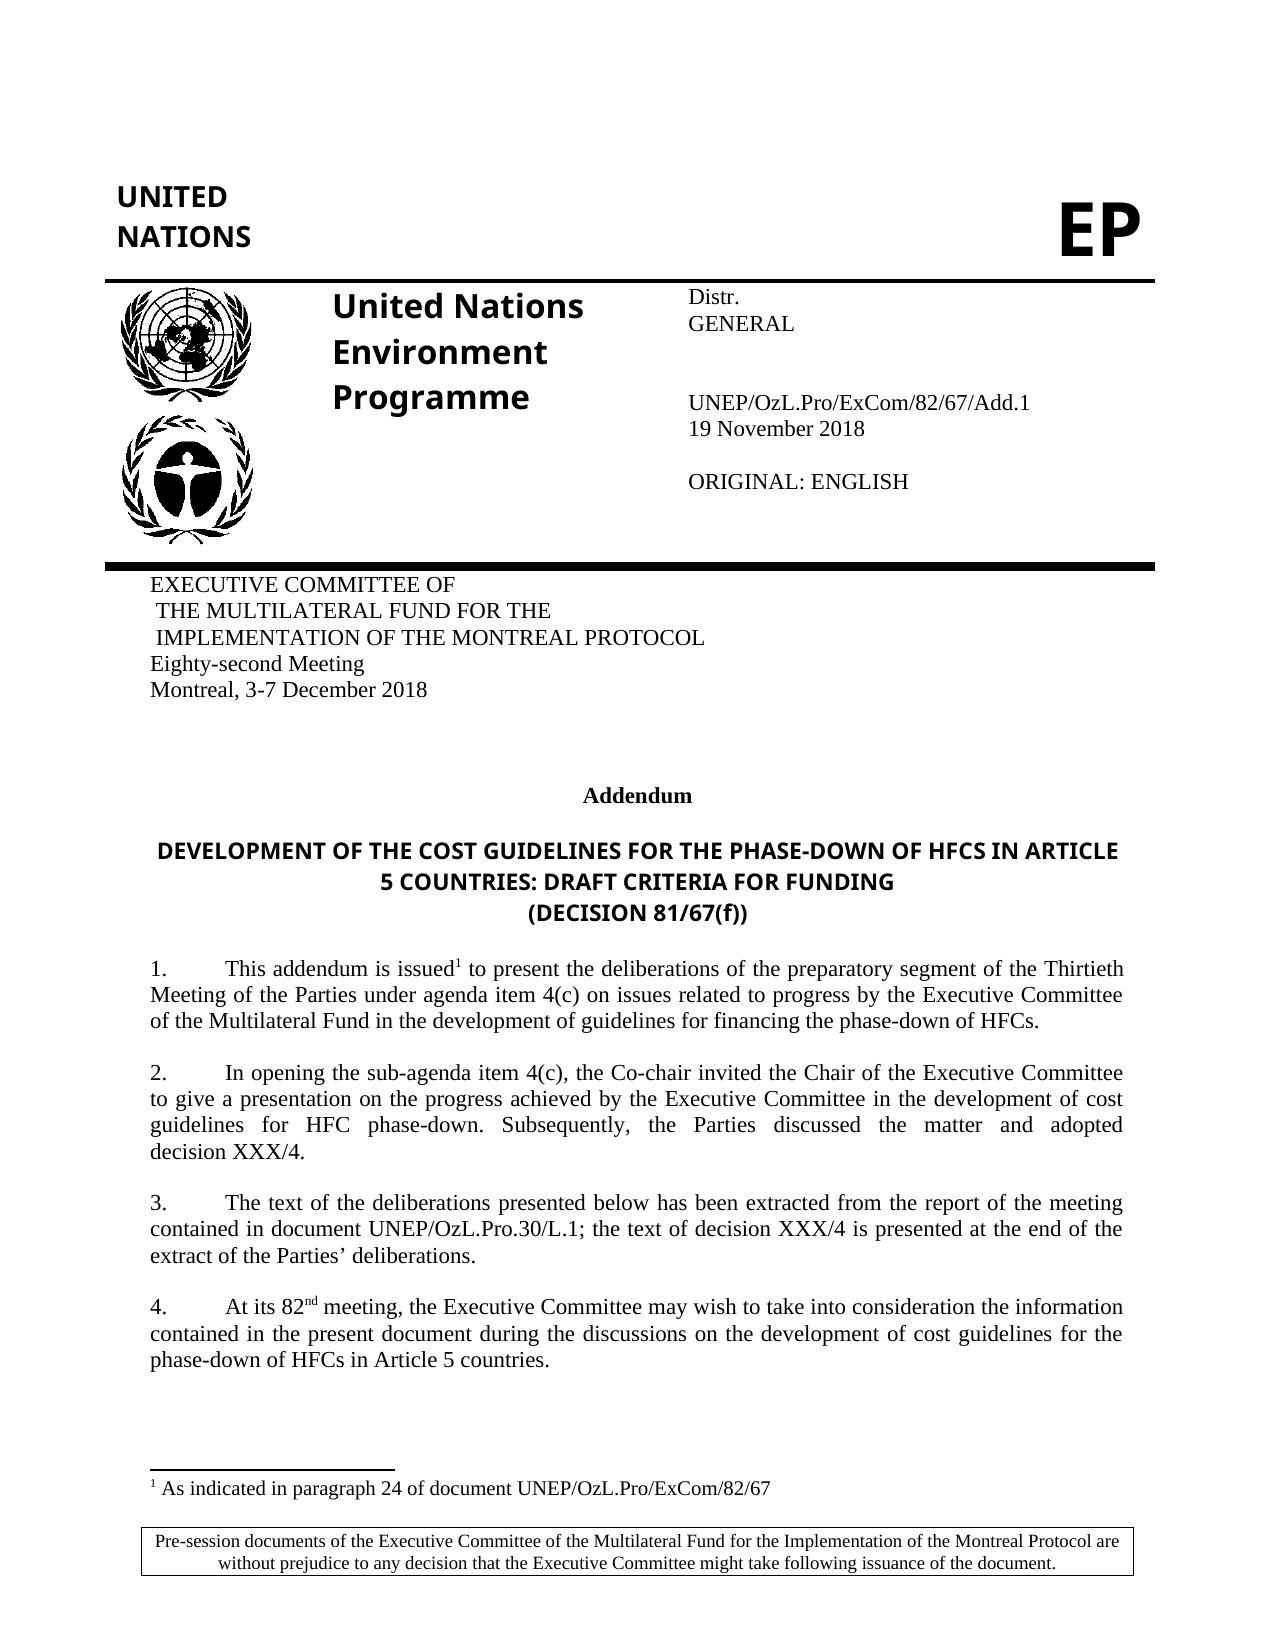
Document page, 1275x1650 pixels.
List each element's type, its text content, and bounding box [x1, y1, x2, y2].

text (decision 81/67(f)) [150, 897, 1125, 928]
title Addendum [150, 782, 1125, 808]
table_cell United Nations Environment Programme [321, 283, 677, 562]
table_header EP [677, 176, 1155, 278]
text EXECUTIVE COMMITTEE OF THE MULTILATERAL FUND FOR THE IMPLEMENTATION OF THE MONTREAL PROTOCOL Eighty-second Meeting [150, 571, 1125, 676]
subtitle The text of the deliberations presented below has been extracted from the report of the meeting contained in document UNEP/OzL.Pro.30/L.1; the text of decision XXX/4 is presented at the end of the extract of the Parties’ deliberations. [150, 1189, 1125, 1268]
text Montreal, 3-7 December 2018 [150, 676, 1125, 703]
table_cell Distr. GENERAL UNEP/OzL.Pro/ExCom/82/67/Add.1 19 November 2018 ORIGINAL: ENGLISH [677, 283, 1155, 562]
table_header UNITED NATIONS [105, 176, 677, 278]
subtitle In opening the sub-agenda item 4(c), the Co-chair invited the Chair of the Executive Committee to give a presentation on the progress achieved by the Executive Committee in the development of cost guidelines for HFC phase-down. Subsequently, the Parties discussed the matter and adopted decision XXX/4. [150, 1059, 1125, 1164]
subtitle At its 82nd meeting, the Executive Committee may wish to take into consideration the information contained in the present document during the discussions on the development of cost guidelines for the phase-down of HFCs in Article 5 countries. [150, 1293, 1125, 1372]
text DEVELOPMENT OF THE COST GUIDELINES FOR THE PHASE-DOWN OF HFCS IN ARTICLE 5 COUNTRIES: draft criteria for funding [150, 834, 1125, 897]
subtitle This addendum is issued to present the deliberations of the preparatory segment of the Thirtieth Meeting of the Parties under agenda item 4(c) on issues related to progress by the Executive Committee of the Multilateral Fund in the development of guidelines for financing the phase-down of HFCs. [150, 955, 1125, 1034]
picture [117, 409, 255, 549]
table_cell [105, 283, 321, 562]
